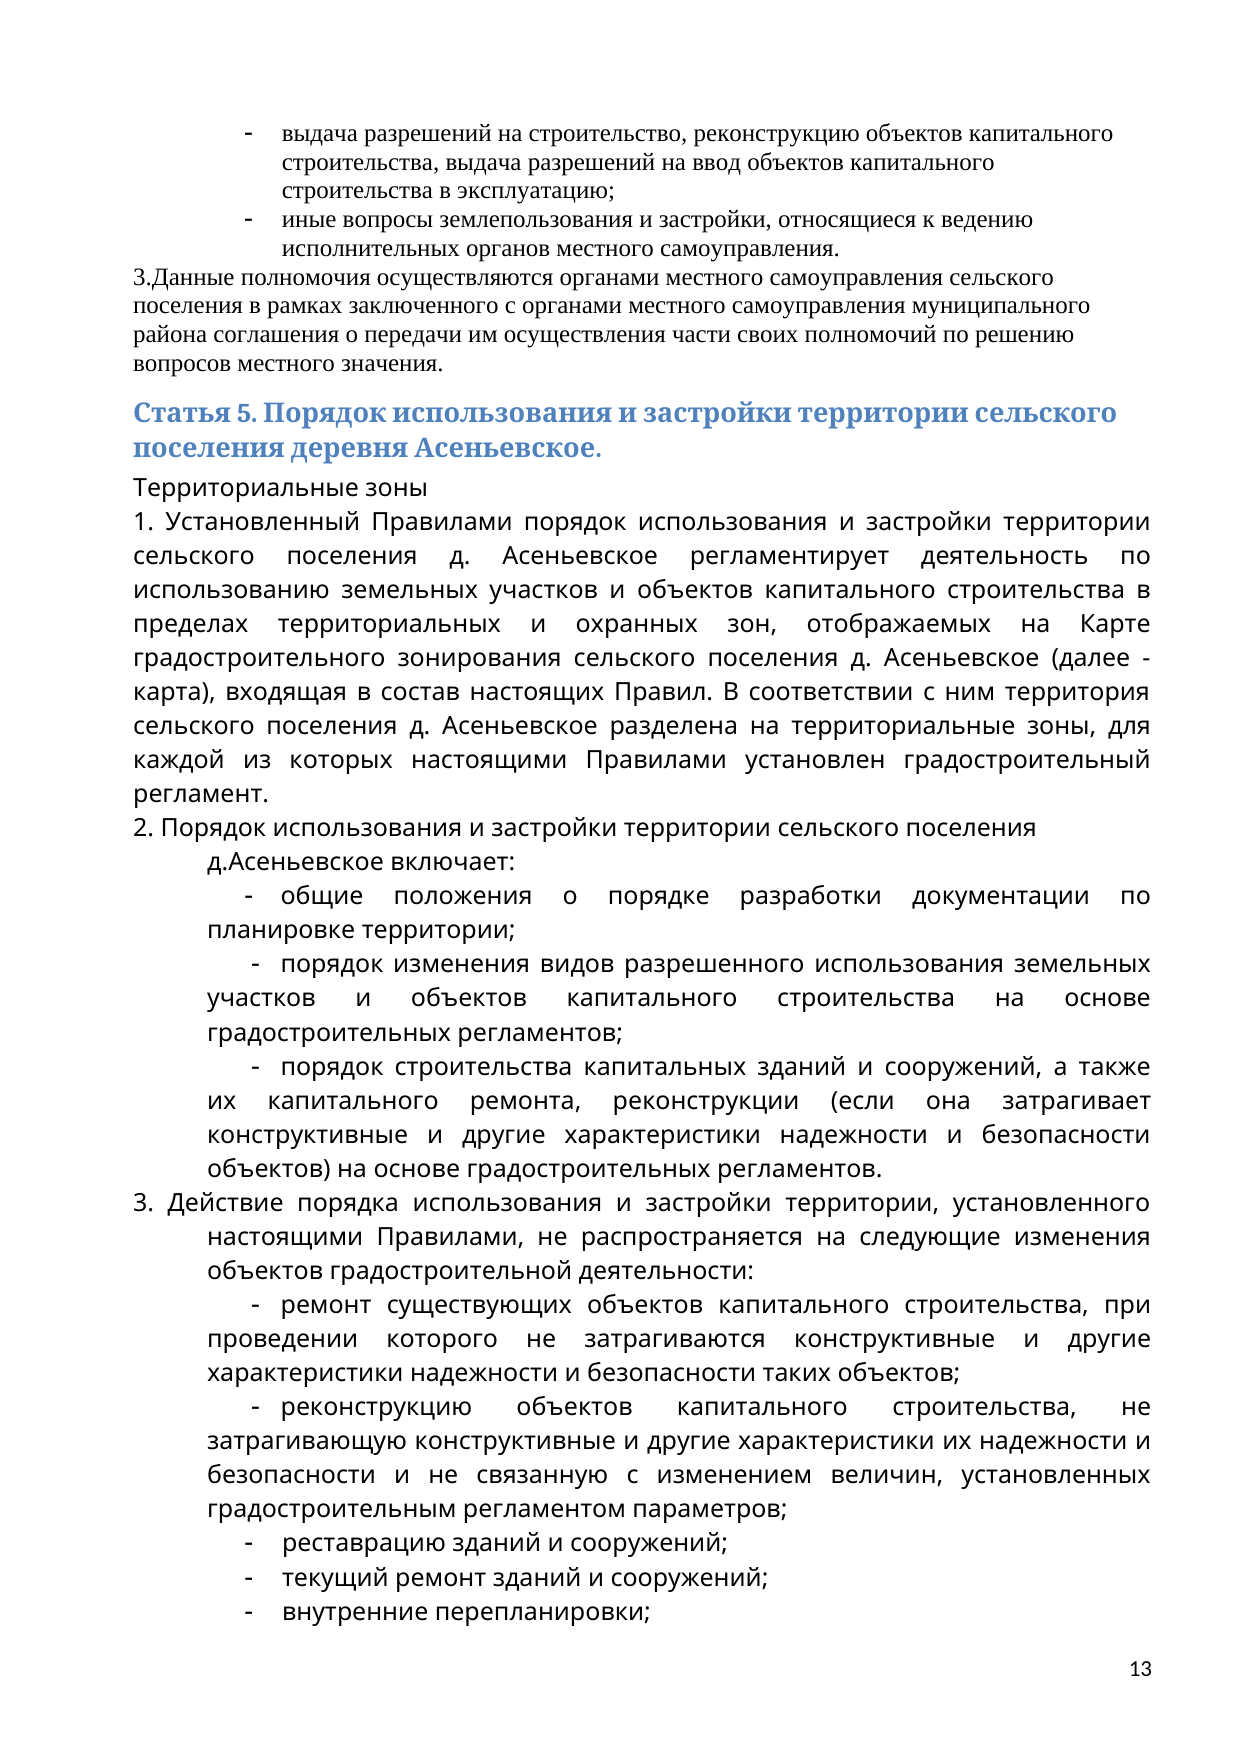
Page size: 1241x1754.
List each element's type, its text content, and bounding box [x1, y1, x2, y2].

text 2. Порядок использования и застройки территории сельского поселения д.Асеньевское включает: [133, 810, 1152, 878]
list порядок строительства капитальных зданий и сооружений, а также их капитального ремонта, реконструкции (если она затрагивает конструктивные и другие характеристики надежности и безопасности объектов) на основе градостроительных регламентов. [207, 1048, 1152, 1184]
list выдача разрешений на строительство, реконструкцию объектов капитального строительства, выдача разрешений на ввод объектов капитального строительства в эксплуатацию; [244, 118, 1152, 204]
list внутренние перепланировки; [244, 1593, 1152, 1627]
list ремонт существующих объектов капитального строительства, при проведении которого не затрагиваются конструктивные и другие характеристики надежности и безопасности таких объектов; [207, 1287, 1152, 1389]
list реставрацию зданий и сооружений; [244, 1525, 1152, 1559]
text 1. Установленный Правилами порядок использования и застройки территории сельского поселения д. Асеньевское регламентирует деятельность по использованию земельных участков и объектов капитального строительства в пределах территориальных и охранных зон, отображаемых на Карте градостроительного зонирования сельского поселения д. Асеньевское (далее - карта), входящая в состав настоящих Правил. В соответствии с ним территория сельского поселения д. Асеньевское разделена на территориальные зоны, для каждой из которых настоящими Правилами установлен градостроительный регламент. [133, 503, 1152, 810]
list 3.Данные полномочия осуществляются органами местного самоуправления сельского поселения в рамках заключенного с органами местного самоуправления муниципального района соглашения о передачи им осуществления части своих полномочий по решению вопросов местного значения. [133, 262, 1152, 377]
list общие положения о порядке разработки документации по планировке территории; [207, 878, 1152, 946]
text 3. Действие порядка использования и застройки территории, установленного настоящими Правилами, не распространяется на следующие изменения объектов градостроительной деятельности: [133, 1184, 1152, 1287]
text Территориальные зоны [133, 469, 1152, 503]
list реконструкцию объектов капитального строительства, не затрагивающую конструктивные и другие характеристики их надежности и безопасности и не связанную с изменением величин, установленных градостроительным регламентом параметров; [207, 1389, 1152, 1525]
list иные вопросы землепользования и застройки, относящиеся к ведению исполнительных органов местного самоуправления. [244, 204, 1152, 262]
list порядок изменения видов разрешенного использования земельных участков и объектов капитального строительства на основе градостроительных регламентов; [207, 946, 1152, 1048]
subtitle Статья 5. Порядок использования и застройки территории сельского поселения деревня Асеньевское. [133, 398, 1152, 464]
list текущий ремонт зданий и сооружений; [244, 1559, 1152, 1593]
